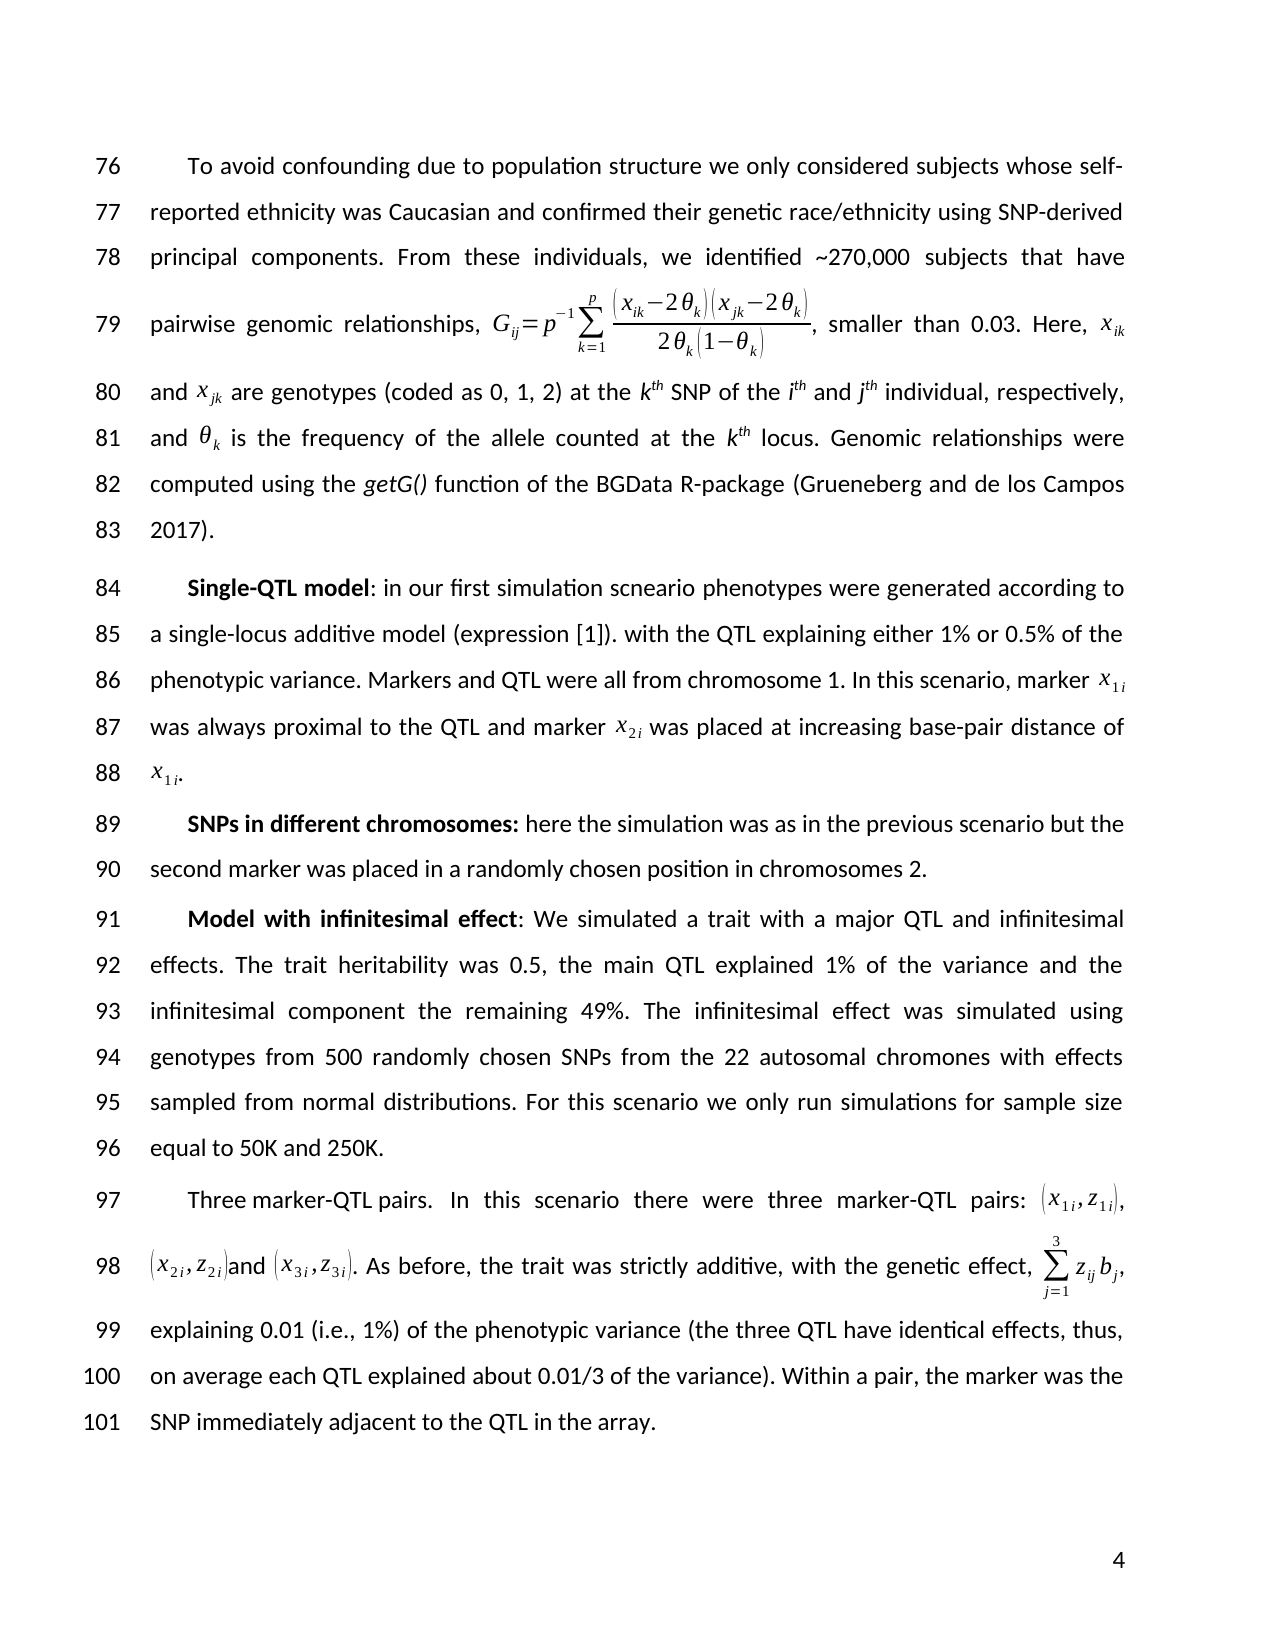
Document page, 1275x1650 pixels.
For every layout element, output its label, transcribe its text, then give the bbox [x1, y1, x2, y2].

text Three marker-QTL pairs. In this scenario there were three marker-QTL pairs: , and . As before, the trait was strictly additive, with the genetic effect, , explaining 0.01 (i.e., 1%) of the phenotypic variance (the three QTL have identical effects, thus, on average each QTL explained about 0.01/3 of the variance). Within a pair, the marker was the SNP immediately adjacent to the QTL in the array. [150, 1182, 1125, 1436]
text Model with infinitesimal effect: We simulated a trait with a major QTL and infinitesimal effects. The trait heritability was 0.5, the main QTL explained 1% of the variance and the infinitesimal component the remaining 49%. The infinitesimal effect was simulated using genotypes from 500 randomly chosen SNPs from the 22 autosomal chromones with effects sampled from normal distributions. For this scenario we only run simulations for sample size equal to 50K and 250K. [150, 903, 1125, 1163]
text Single-QTL model: in our first simulation scneario phenotypes were generated according to a single-locus additive model (expression [1]). with the QTL explaining either 1% or 0.5% of the phenotypic variance. Markers and QTL were all from chromosome 1. In this scenario, marker was always proximal to the QTL and marker was placed at increasing base-pair distance of . [150, 573, 1125, 788]
text To avoid confounding due to population structure we only considered subjects whose self-reported ethnicity was Caucasian and confirmed their genetic race/ethnicity using SNP-derived principal components. From these individuals, we identified ~270,000 subjects that have pairwise genomic relationships, , smaller than 0.03. Here, and are genotypes (coded as 0, 1, 2) at the kth SNP of the ith and jth individual, respectively, and is the frequency of the allele counted at the kth locus. Genomic relationships were computed using the getG() function of the BGData R-package (Grueneberg and de los Campos 2017). [150, 150, 1125, 545]
text SNPs in different chromosomes: here the simulation was as in the previous scenario but the second marker was placed in a randomly chosen position in chromosomes 2. [150, 808, 1125, 884]
